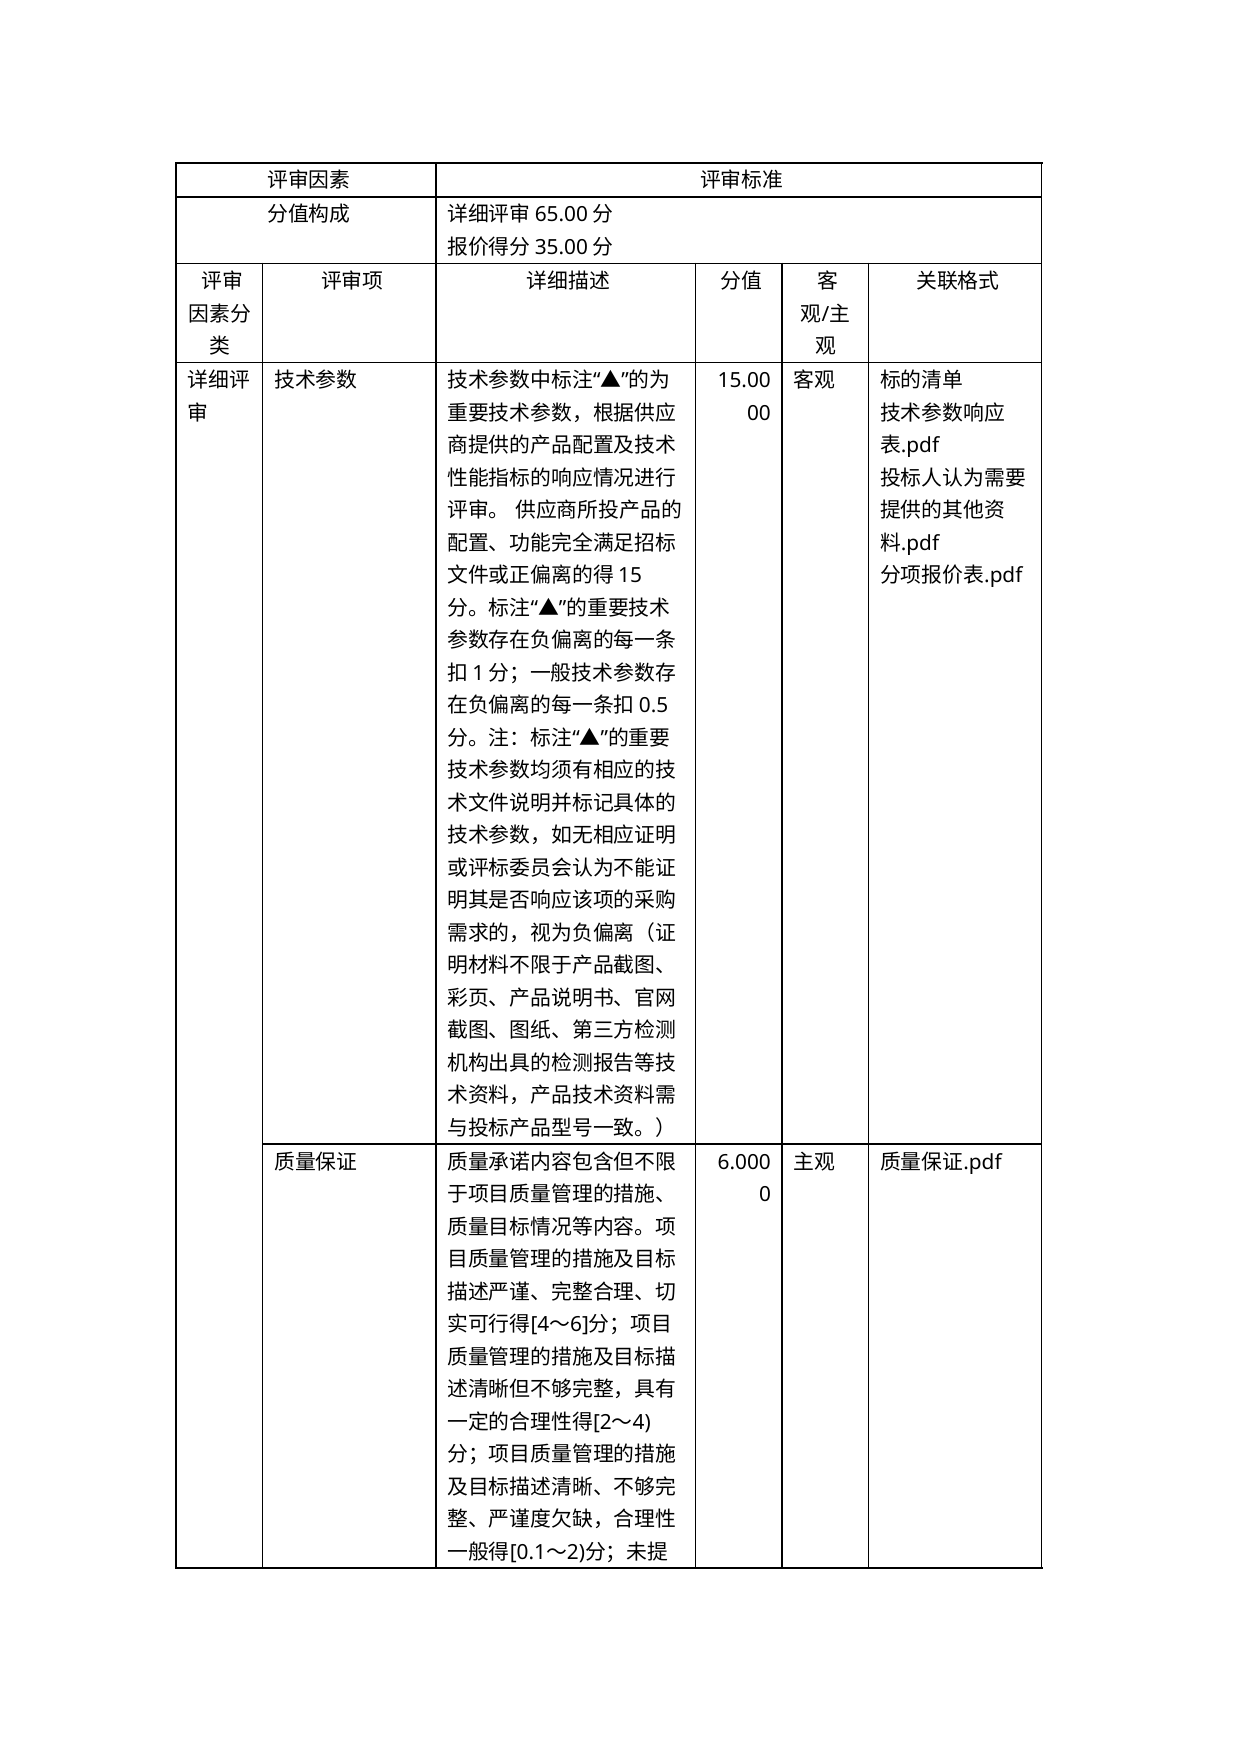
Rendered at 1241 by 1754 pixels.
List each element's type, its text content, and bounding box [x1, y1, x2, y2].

table_cell 分值构成 [177, 198, 435, 263]
table_cell 详细描述 [437, 264, 695, 362]
table_cell 详细评审 [177, 363, 262, 1567]
table_cell 关联格式 [869, 264, 1041, 362]
table_cell 标的清单 技术参数响应表.pdf 投标人认为需要提供的其他资料.pdf 分项报价表.pdf [869, 363, 1041, 1143]
table_cell 详细评审65.00分 报价得分35.00分 [437, 198, 1041, 263]
table_cell 客观/主观 [783, 264, 868, 362]
table_cell 质量保证.pdf [869, 1145, 1041, 1567]
table_cell 主观 [783, 1145, 868, 1567]
table_cell 质量保证 [263, 1145, 435, 1567]
table_cell 评审因素分类 [177, 264, 262, 362]
table_header 评审标准 [437, 164, 1041, 196]
table_cell 分值 [696, 264, 781, 362]
table_cell 客观 [783, 363, 868, 1143]
table_cell 技术参数 [263, 363, 435, 1143]
table_cell 6.0000 [696, 1145, 781, 1567]
table_cell 15.0000 [696, 363, 781, 1143]
table_cell 评审项 [263, 264, 435, 362]
table_cell 技术参数中标注“▲”的为重要技术参数，根据供应商提供的产品配置及技术性能指标的响应情况进行评审。 供应商所投产品的配置、功能完全满足招标文件或正偏离的得15 分。标注“▲”的重要技术参数存在负偏离的每一条扣1分；一般技术参数存在负偏离的每一条扣0.5分。注：标注“▲”的重要技术参数均须有相应的技术文件说明并标记具体的技术参数，如无相应证明或评标委员会认为不能证明其是否响应该项的采购需求的，视为负偏离（证明材料不限于产品截图、彩页、产品说明书、官网截图、图纸、第三方检测机构出具的检测报告等技术资料，产品技术资料需与投标产品型号一致。） [437, 363, 695, 1143]
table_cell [437, 1145, 695, 1567]
table_header 评审因素 [177, 164, 435, 196]
